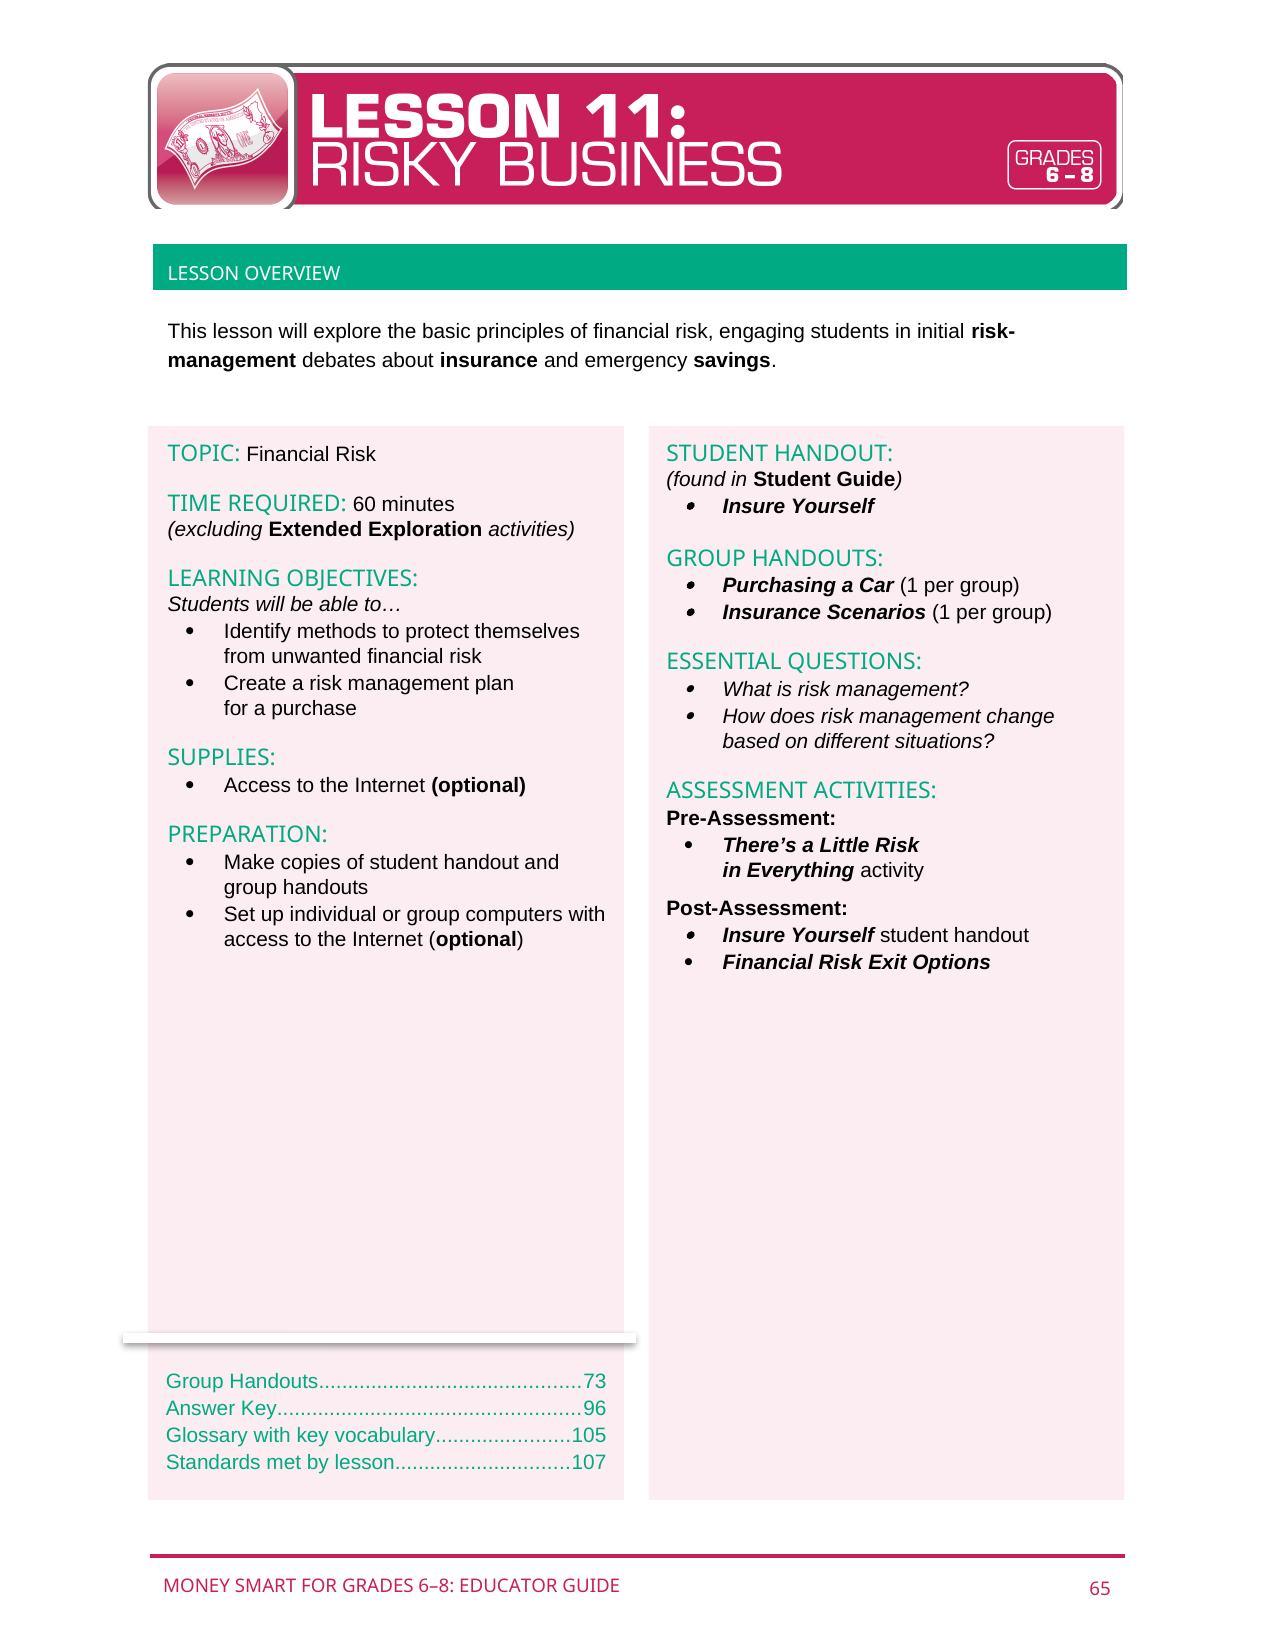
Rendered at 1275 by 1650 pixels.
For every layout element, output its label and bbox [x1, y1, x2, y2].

picture [147, 63, 1122, 209]
